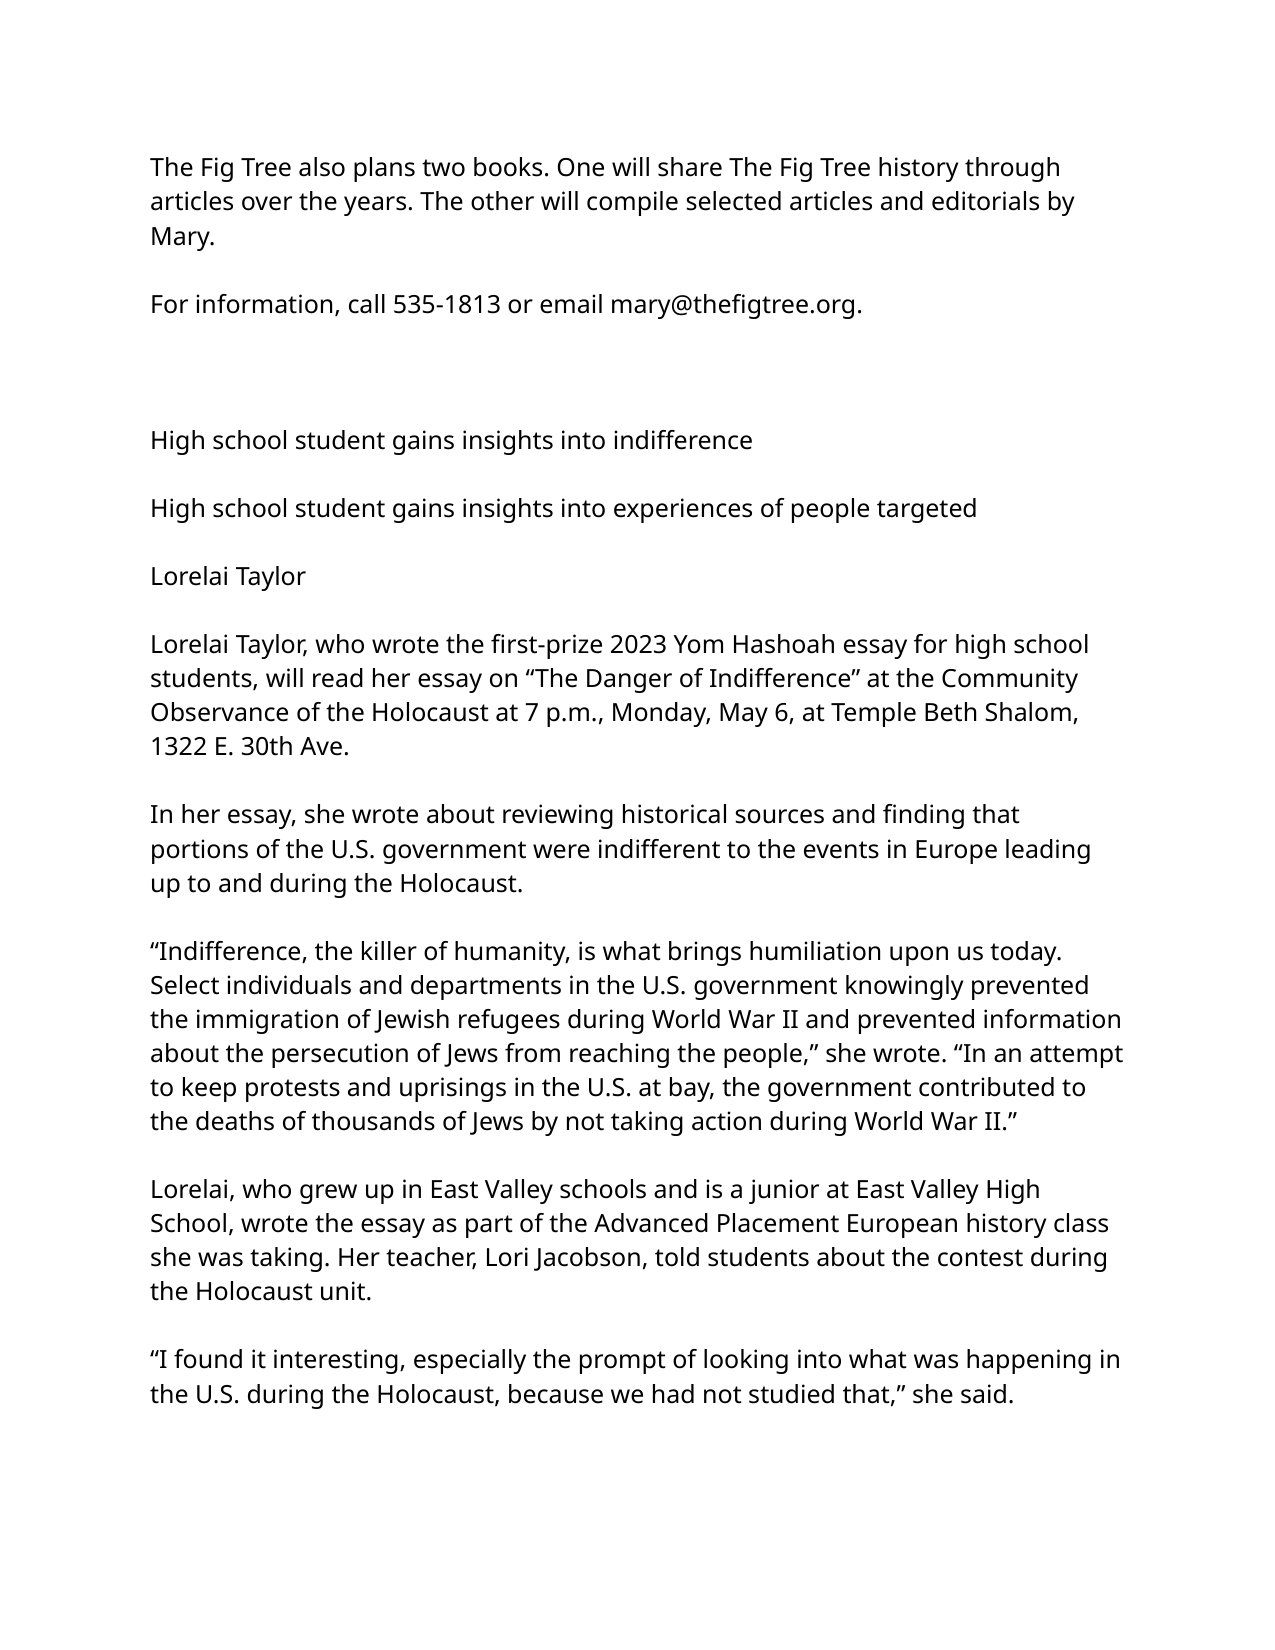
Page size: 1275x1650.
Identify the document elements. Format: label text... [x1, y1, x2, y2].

text High school student gains insights into experiences of people targeted [150, 491, 1125, 525]
text “I found it interesting, especially the prompt of looking into what was happening in the U.S. during the Holocaust, because we had not studied that,” she said. [150, 1342, 1125, 1410]
text Lorelai Taylor [150, 559, 1125, 593]
text For information, call 535-1813 or email mary@thefigtree.org. [150, 286, 1125, 320]
text The Fig Tree also plans two books. One will share The Fig Tree history through articles over the years. The other will compile selected articles and editorials by Mary. [150, 150, 1125, 252]
text Lorelai, who grew up in East Valley schools and is a junior at East Valley High School, wrote the essay as part of the Advanced Placement European history class she was taking. Her teacher, Lori Jacobson, told students about the contest during the Holocaust unit. [150, 1172, 1125, 1308]
text High school student gains insights into indifference [150, 422, 1125, 457]
text Lorelai Taylor, who wrote the first-prize 2023 Yom Hashoah essay for high school students, will read her essay on “The Danger of Indifference” at the Community Observance of the Holocaust at 7 p.m., Monday, May 6, at Temple Beth Shalom, 1322 E. 30th Ave. [150, 627, 1125, 763]
text “Indifference, the killer of humanity, is what brings humiliation upon us today. Select individuals and departments in the U.S. government knowingly prevented the immigration of Jewish refugees during World War II and prevented information about the persecution of Jews from reaching the people,” she wrote. “In an attempt to keep protests and uprisings in the U.S. at bay, the government contributed to the deaths of thousands of Jews by not taking action during World War II.” [150, 933, 1125, 1138]
text In her essay, she wrote about reviewing historical sources and finding that portions of the U.S. government were indifferent to the events in Europe leading up to and during the Holocaust. [150, 797, 1125, 899]
